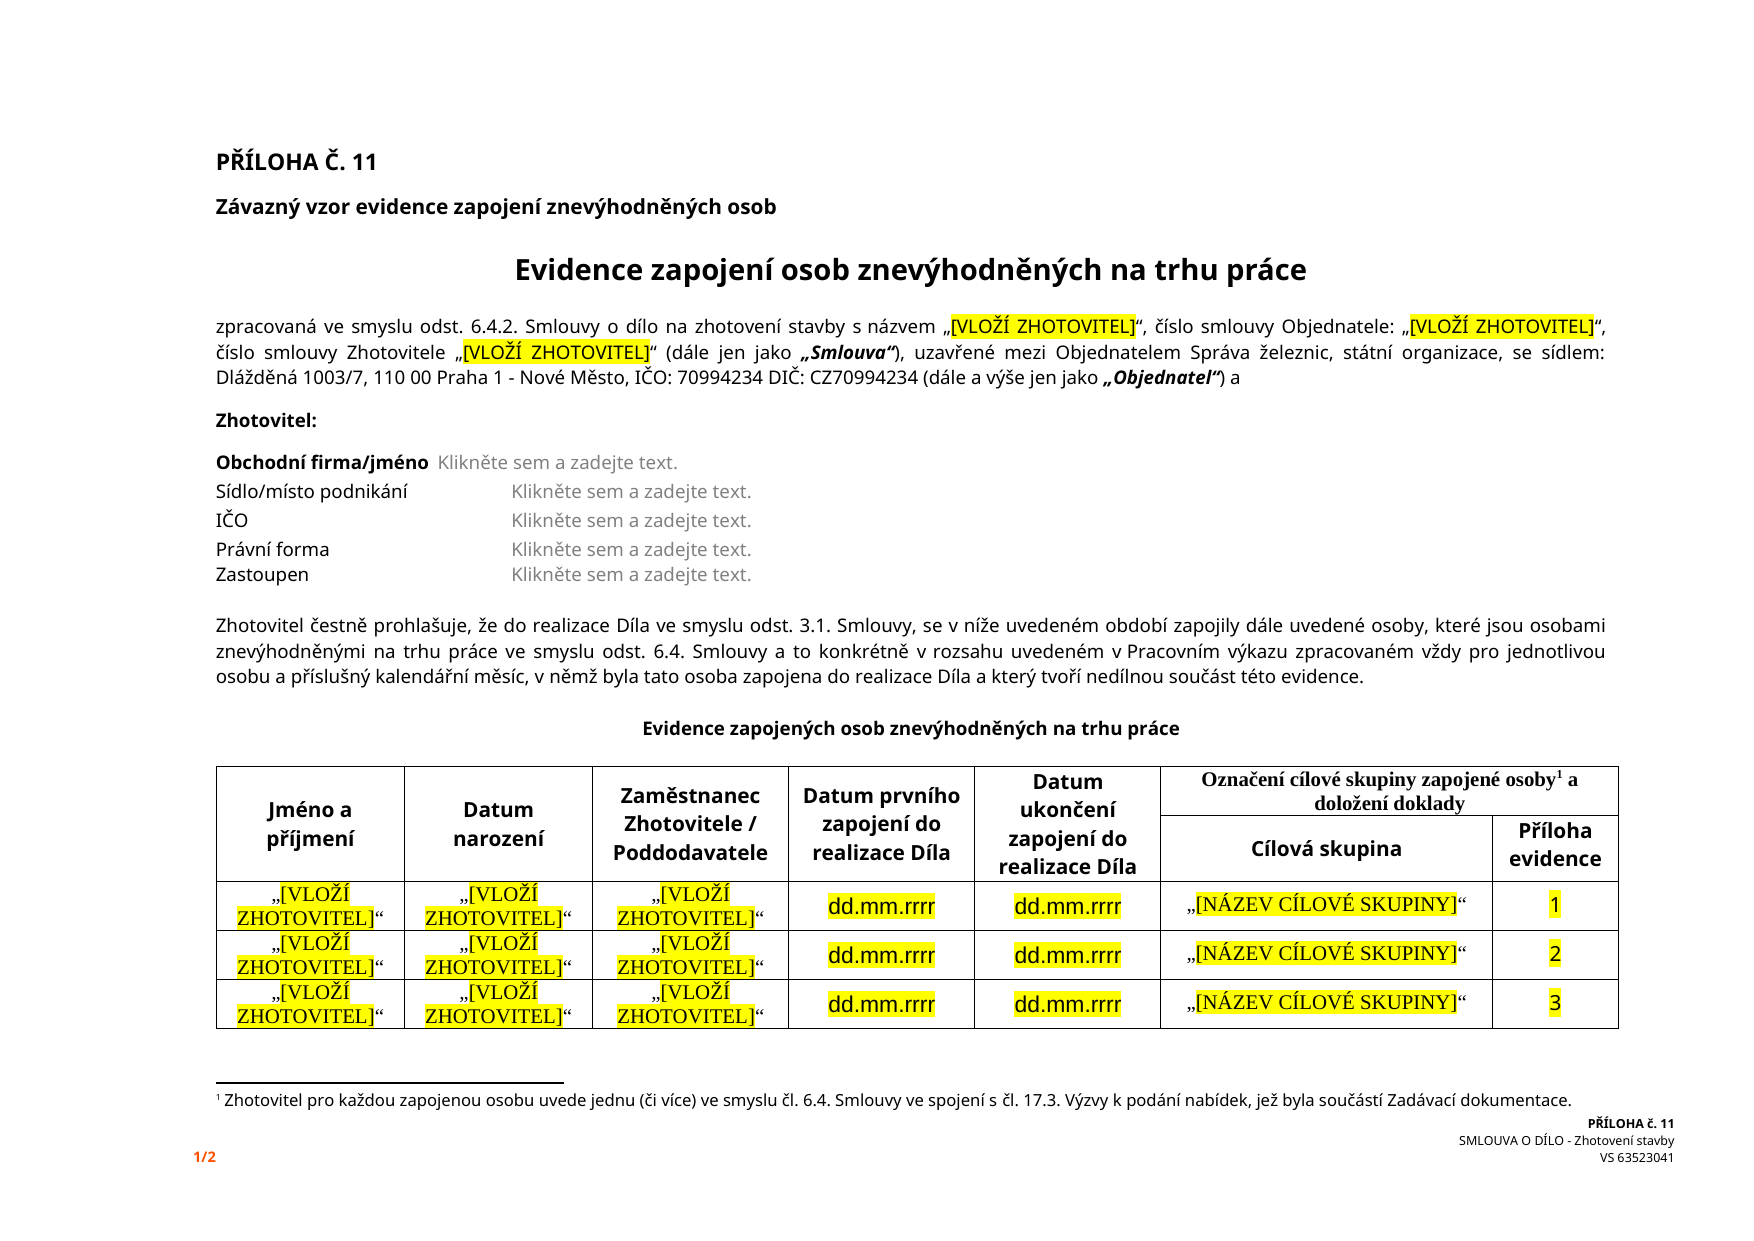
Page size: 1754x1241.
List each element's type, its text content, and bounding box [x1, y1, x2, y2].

table_cell dd.mm.rrrr [975, 882, 1160, 930]
table_cell „[VLOŽÍ ZHOTOVITEL]“ [538, 980, 592, 1028]
table_cell 3 [1493, 980, 1618, 1028]
table_cell „[VLOŽÍ ZHOTOVITEL]“ [350, 980, 404, 1028]
table_cell „[VLOŽÍ ZHOTOVITEL]“ [730, 980, 788, 1028]
table_cell „[VLOŽÍ ZHOTOVITEL]“ [217, 980, 280, 1028]
table_cell Cílová skupina [1161, 816, 1492, 881]
table_cell dd.mm.rrrr [975, 931, 1160, 979]
table_header Datum prvního zapojení do realizace Díla [789, 767, 974, 881]
table_cell „[VLOŽÍ ZHOTOVITEL]“ [730, 882, 788, 930]
text IČO [216, 504, 1606, 533]
table_cell „[NÁZEV CÍLOVÉ SKUPINY]“ [1161, 882, 1492, 930]
table_cell „[VLOŽÍ ZHOTOVITEL]“ [538, 882, 592, 930]
table_header Označení cílové skupiny zapojené osoby a doložení doklady [1161, 767, 1618, 815]
table_header Jméno a příjmení [217, 767, 404, 881]
text Zhotovitel čestně prohlašuje, že do realizace Díla ve smyslu odst. 3.1. Smlouvy, se v níže uvedeném období zapojily dále uvedené osoby, které jsou osobami znevýhodněnými na trhu práce ve smyslu odst. 6.4. Smlouvy a to konkrétně v rozsahu uvedeném v Pracovním výkazu zpracovaném vždy pro jednotlivou osobu a příslušný kalendářní měsíc, v němž byla tato osoba zapojena do realizace Díla a který tvoří nedílnou součást této evidence. [216, 613, 1606, 689]
table_header Zaměstnanec Zhotovitele / Poddodavatele [593, 767, 788, 881]
text Evidence zapojených osob znevýhodněných na trhu práce [216, 715, 1606, 740]
table_cell Příloha evidence [1493, 816, 1618, 881]
table_cell „[VLOŽÍ ZHOTOVITEL]“ [350, 931, 404, 979]
text Zhotovitel: [216, 402, 1606, 433]
table_cell „[VLOŽÍ ZHOTOVITEL]“ [405, 931, 469, 979]
text Příloha č. 11 [216, 146, 1606, 177]
table_cell „[VLOŽÍ ZHOTOVITEL]“ [593, 980, 660, 1028]
table_cell „[VLOŽÍ ZHOTOVITEL]“ [593, 882, 660, 930]
text Evidence zapojení osob znevýhodněných na trhu práce [216, 249, 1606, 288]
table_cell „[NÁZEV CÍLOVÉ SKUPINY]“ [1161, 931, 1492, 979]
text Zastoupen [216, 562, 1606, 587]
table_header Datum ukončení zapojení do realizace Díla [975, 767, 1160, 881]
text Závazný vzor evidence zapojení znevýhodněných osob [216, 192, 1606, 221]
table_cell „[VLOŽÍ ZHOTOVITEL]“ [217, 882, 280, 930]
table_cell 2 [1493, 931, 1618, 979]
table_cell dd.mm.rrrr [789, 980, 974, 1028]
table_cell „[VLOŽÍ ZHOTOVITEL]“ [405, 882, 469, 930]
table_cell „[VLOŽÍ ZHOTOVITEL]“ [350, 882, 404, 930]
table_cell dd.mm.rrrr [975, 980, 1160, 1028]
table_cell dd.mm.rrrr [789, 882, 974, 930]
text zpracovaná ve smyslu odst. 6.4.2. Smlouvy o dílo na zhotovení stavby s názvem „[VLOŽÍ ZHOTOVITEL]“, číslo smlouvy Objednatele: „[VLOŽÍ ZHOTOVITEL]“, číslo smlouvy Zhotovitele „[VLOŽÍ ZHOTOVITEL]“ (dále jen jako „Smlouva“), uzavřené mezi Objednatelem Správa železnic, státní organizace, se sídlem: Dlážděná 1003/7, 110 00 Praha 1 - Nové Město, IČO: 70994234 DIČ: CZ70994234 (dále a výše jen jako „Objednatel“) a [216, 313, 1606, 390]
text Sídlo/místo podnikání [216, 475, 1606, 504]
table_cell „[VLOŽÍ ZHOTOVITEL]“ [217, 931, 280, 979]
text Právní forma [216, 533, 1606, 562]
table_cell „[VLOŽÍ ZHOTOVITEL]“ [593, 931, 660, 979]
table_cell 1 [1493, 882, 1618, 930]
text Obchodní firma/jméno [216, 446, 1606, 475]
table_cell „[VLOŽÍ ZHOTOVITEL]“ [405, 980, 469, 1028]
table_header Datum narození [405, 767, 592, 881]
table_cell „[NÁZEV CÍLOVÉ SKUPINY]“ [1161, 980, 1492, 1028]
table_cell „[VLOŽÍ ZHOTOVITEL]“ [538, 931, 592, 979]
table_cell dd.mm.rrrr [789, 931, 974, 979]
table_cell „[VLOŽÍ ZHOTOVITEL]“ [730, 931, 788, 979]
